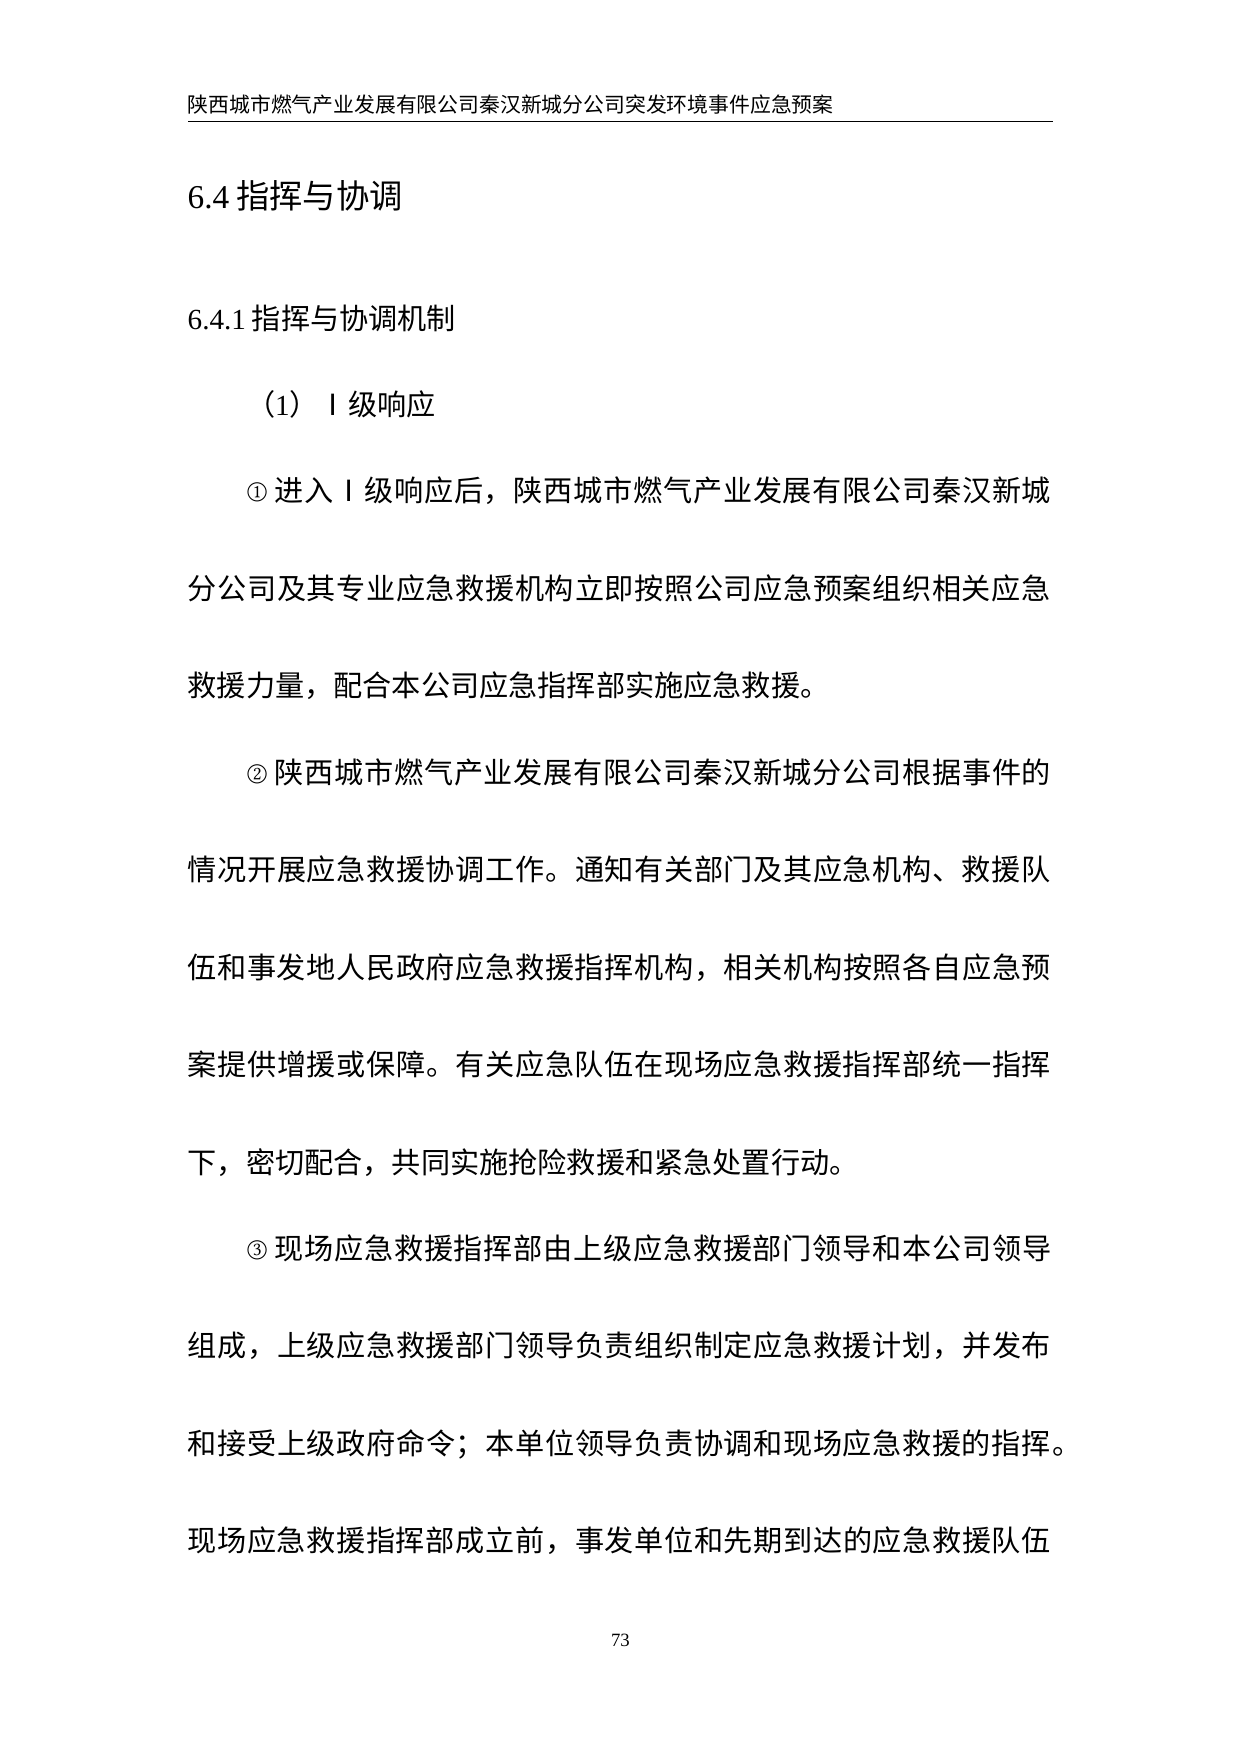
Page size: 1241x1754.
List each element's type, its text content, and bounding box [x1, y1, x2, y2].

text ①进入Ⅰ级响应后，陕西城市燃气产业发展有限公司秦汉新城分公司及其专业应急救援机构立即按照公司应急预案组织相关应急救援力量，配合本公司应急指挥部实施应急救援。 [187, 457, 1053, 717]
text ②陕西城市燃气产业发展有限公司秦汉新城分公司根据事件的情况开展应急救援协调工作。通知有关部门及其应急机构、救援队伍和事发地人民政府应急救援指挥机构，相关机构按照各自应急预案提供增援或保障。有关应急队伍在现场应急救援指挥部统一指挥下，密切配合，共同实施抢险救援和紧急处置行动。 [187, 738, 1053, 1193]
text （1）Ⅰ级响应 [187, 371, 1053, 436]
subtitle 6.4指挥与协调 [187, 162, 1053, 227]
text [187, 1214, 1053, 1571]
subtitle 6.4.1指挥与协调机制 [187, 284, 1053, 349]
